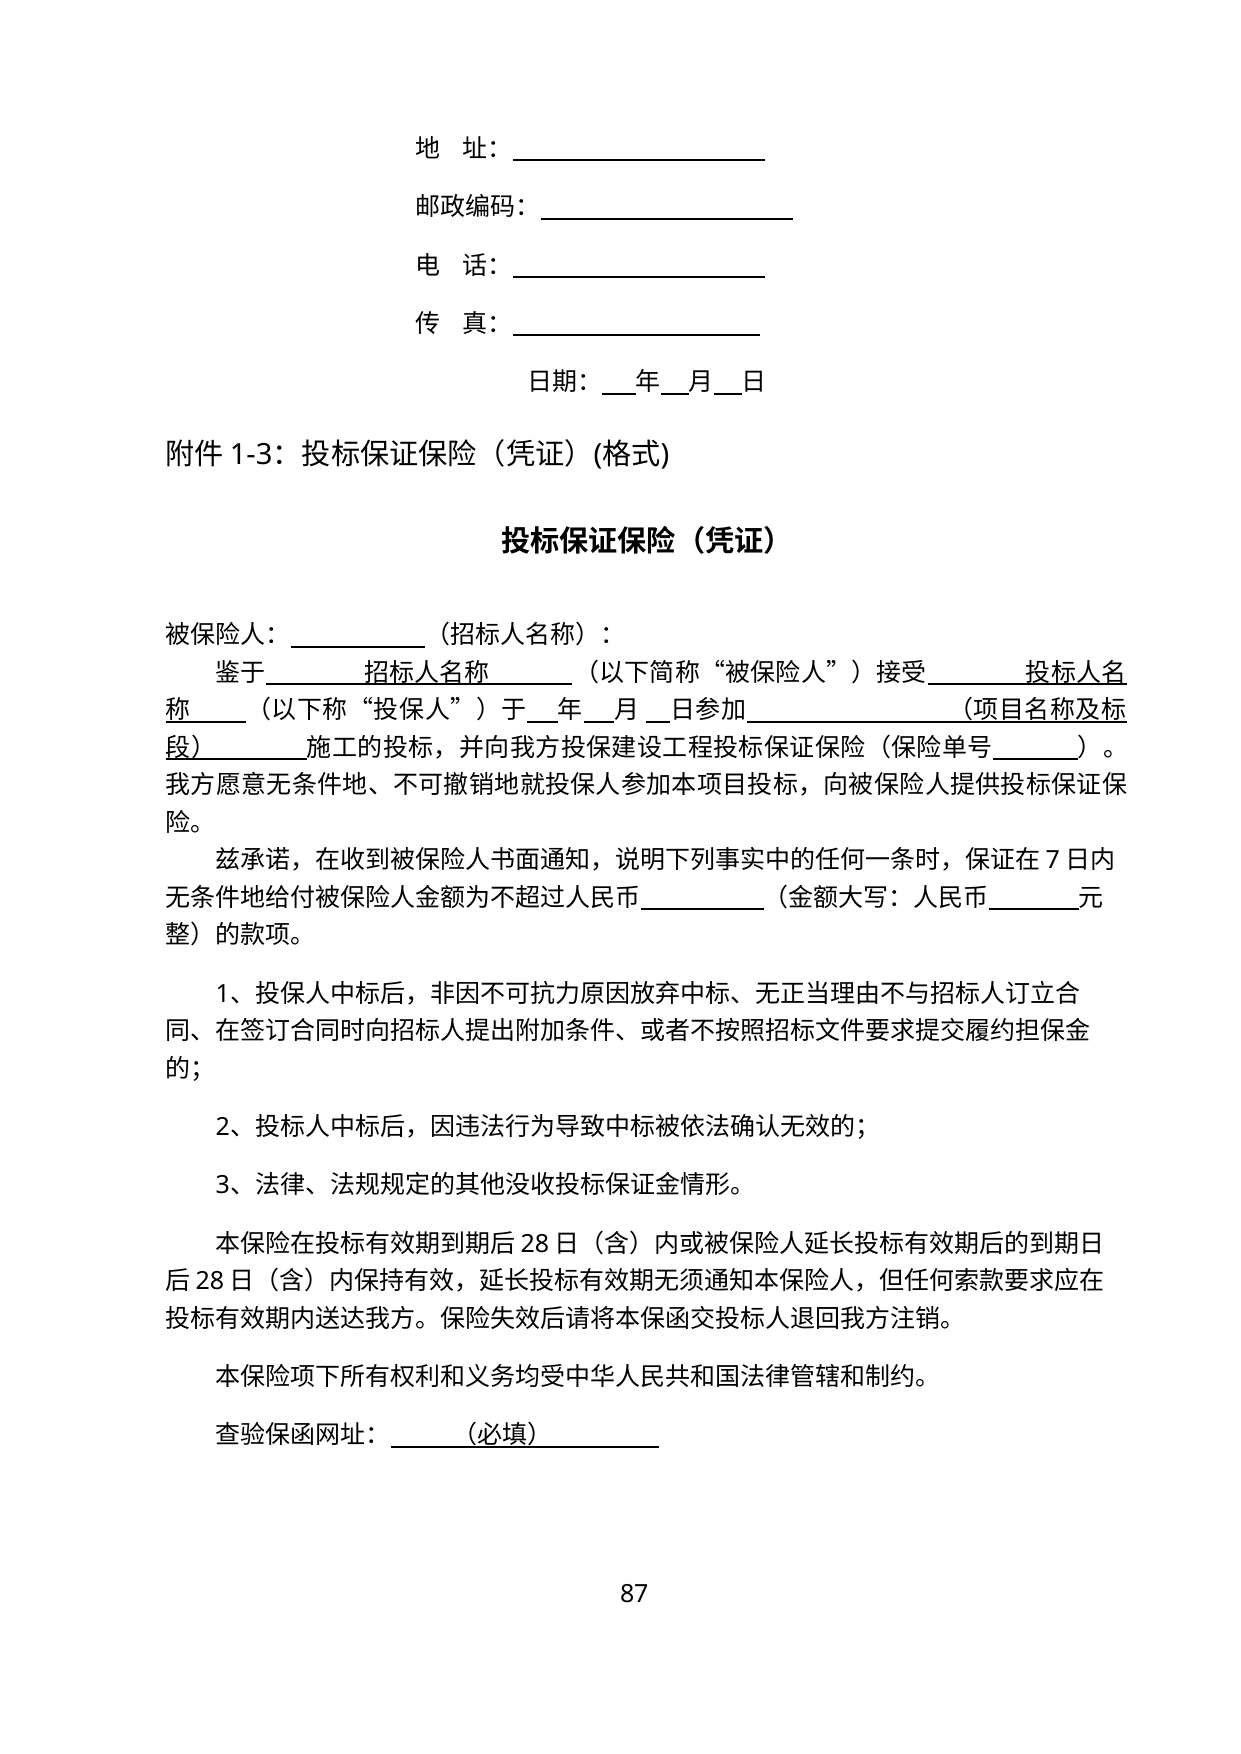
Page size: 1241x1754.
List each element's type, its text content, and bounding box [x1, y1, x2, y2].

text 1、投保人中标后，非因不可抗力原因放弃中标、无正当理由不与招标人订立合同、在签订合同时向招标人提出附加条件、或者不按照招标文件要求提交履约担保金的； [165, 972, 1128, 1084]
text 电 话： [165, 244, 1128, 282]
text 传 真： [165, 302, 1128, 340]
text 邮政编码： [165, 186, 1128, 223]
text 查验保函网址： （必填） [165, 1414, 1128, 1451]
text 2、投标人中标后，因违法行为导致中标被依法确认无效的； [165, 1105, 1128, 1143]
text 附件1-3：投标保证保险（凭证）(格式) [165, 419, 1128, 484]
text 本保险项下所有权利和义务均受中华人民共和国法律管辖和制约。 [165, 1355, 1128, 1393]
text 日期： 年 月 日 [165, 361, 1128, 398]
text 被保险人： （招标人名称）： [165, 614, 1128, 651]
text 兹承诺，在收到被保险人书面通知，说明下列事实中的任何一条时，保证在7日内无条件地给付被保险人金额为不超过人民币 （金额大写：人民币 元整）的款项。 [165, 839, 1128, 951]
text 3、法律、法规规定的其他没收投标保证金情形。 [165, 1164, 1128, 1201]
text 地 址： [165, 127, 1128, 165]
text 本保险在投标有效期到期后28日（含）内或被保险人延长投标有效期后的到期日后28日（含）内保持有效，延长投标有效期无须通知本保险人，但任何索款要求应在投标有效期内送达我方。保险失效后请将本保函交投标人退回我方注销。 [165, 1222, 1128, 1334]
text 鉴于 招标人名称 （以下简称“被保险人”）接受 投标人名称 （以下称“投保人”）于 年 月 日参加 （项目名称及标段） 施工的投标，并向我方投保建设工程投标保证保险（保险单号 ）。我方愿意无条件地、不可撤销地就投保人参加本项目投标，向被保险人提供投标保证保险。 [165, 651, 1128, 839]
text 投标保证保险（凭证） [165, 518, 1128, 560]
